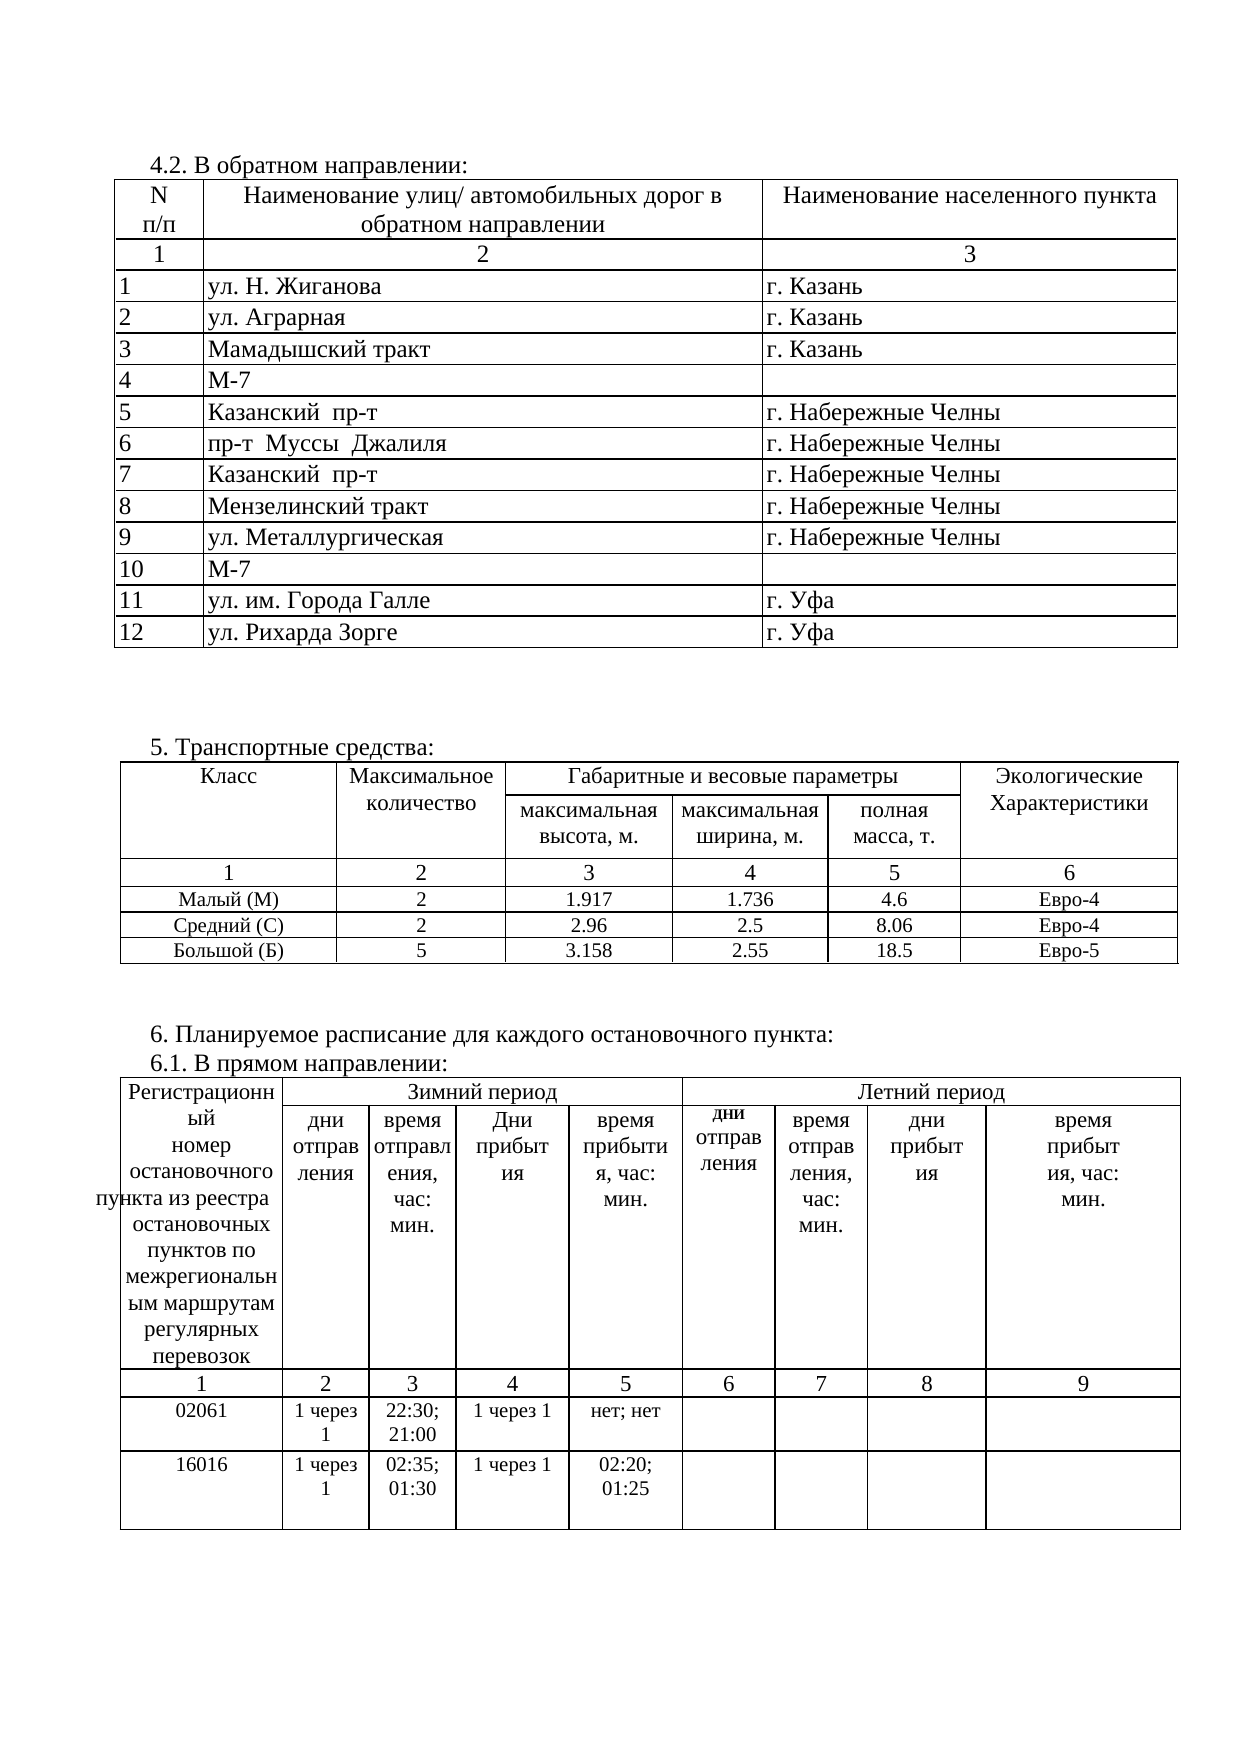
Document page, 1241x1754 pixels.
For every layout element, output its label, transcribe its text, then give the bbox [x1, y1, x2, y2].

table_cell ул. им. Города Галле [204, 586, 762, 615]
table_cell 4.6 [829, 887, 960, 911]
text 5. Транспортные средства: [150, 732, 1090, 761]
table_cell 7 [776, 1370, 867, 1396]
table_cell 2.55 [673, 938, 827, 962]
table_cell 1 через 1 [457, 1452, 568, 1529]
table_header Класс [121, 763, 336, 858]
table_cell 1 [115, 239, 203, 269]
table_cell 3 [370, 1370, 455, 1396]
table_cell 5 [115, 396, 203, 427]
table_cell г. Казань [763, 301, 1177, 332]
table_cell 1 через 1 [457, 1398, 568, 1450]
table_cell М-7 [204, 554, 762, 584]
table_header Зимний период [283, 1078, 682, 1104]
table_cell 2 [283, 1370, 368, 1396]
table_cell 8 [115, 491, 203, 521]
table_cell Средний (С) [121, 913, 336, 937]
table_cell 8 [868, 1370, 985, 1396]
text 6.1. В прямом направлении: [150, 1048, 1090, 1077]
table_cell 1 [115, 270, 203, 301]
table_cell г. Набережные Челны [763, 427, 1177, 458]
table_cell 9 [987, 1370, 1180, 1396]
table_cell М-7 [204, 365, 762, 395]
table_cell полная масса, т. [829, 796, 960, 858]
table_cell 02:20; 01:25 [570, 1452, 682, 1529]
table_cell ул. Рихарда Зорге [204, 617, 762, 647]
table_cell 4 [457, 1370, 568, 1396]
table_cell г. Уфа [763, 584, 1177, 615]
table_cell [987, 1452, 1180, 1529]
table_cell нет; нет [570, 1398, 682, 1450]
table_cell 1 через 1 [283, 1398, 368, 1450]
table_cell 8.06 [829, 913, 960, 937]
table_cell г. Набережные Челны [763, 458, 1177, 489]
table_cell Дни прибыт ия [457, 1106, 568, 1368]
table_cell дни отправ ления [283, 1106, 368, 1368]
table_cell Казанский пр-т [204, 460, 762, 489]
table_cell 4 [115, 365, 203, 395]
table_cell 6 [961, 859, 1177, 886]
table_cell [683, 1398, 774, 1450]
table_cell 2.96 [506, 913, 672, 937]
table_cell [868, 1398, 985, 1450]
table_cell г. Набережные Челны [763, 521, 1177, 552]
table_cell максимальная ширина, м. [673, 796, 827, 858]
table_cell г. Казань [763, 332, 1177, 364]
table_cell 2 [337, 859, 505, 886]
table_cell 1 [121, 859, 336, 886]
table_cell 6 [115, 428, 203, 458]
table_cell 4 [673, 859, 827, 886]
table_cell 1.917 [506, 887, 672, 911]
table_cell 3.158 [506, 938, 672, 962]
table_cell ул. Аграрная [204, 302, 762, 332]
table_cell 2 [337, 913, 505, 937]
table_header N п/п [115, 180, 203, 238]
table_cell Мензелинский тракт [204, 491, 762, 521]
table_cell [683, 1452, 774, 1529]
table_header Наименование улиц/ автомобильных дорог в обратном направлении [204, 180, 762, 238]
table_cell 2 [337, 887, 505, 911]
table_cell 11 [115, 585, 203, 615]
table_cell 22:30; 21:00 [370, 1398, 455, 1450]
table_cell 5 [570, 1370, 682, 1396]
table_cell 12 [115, 616, 203, 647]
table_cell время отправ ления, час: мин. [776, 1106, 867, 1368]
table_cell 3 [506, 859, 672, 886]
table_cell Малый (М) [121, 887, 336, 911]
table_cell Евро-4 [961, 887, 1177, 911]
table_cell 5 [829, 859, 960, 886]
table_cell 7 [115, 459, 203, 489]
table_cell 2.5 [673, 913, 827, 937]
table_cell Евро-4 [961, 913, 1177, 937]
table_cell Мамадышский тракт [204, 334, 762, 364]
table_cell 6 [683, 1370, 774, 1396]
table_cell Казанский пр-т [204, 397, 762, 427]
table_cell г. Уфа [763, 615, 1177, 647]
table_cell ДНИ отправ ления [683, 1106, 774, 1368]
table_cell 10 [115, 554, 203, 584]
table_cell 18.5 [829, 938, 960, 962]
table_cell г. Набережные Челны [763, 395, 1177, 427]
table_cell 1 [121, 1370, 282, 1396]
table_cell 3 [115, 333, 203, 364]
table_cell 9 [115, 522, 203, 552]
table_cell Евро-5 [961, 938, 1177, 962]
table_cell максимальная высота, м. [506, 796, 672, 858]
table_header Летний период [683, 1078, 1180, 1104]
table_cell время прибыти я, час: мин. [570, 1106, 682, 1368]
table_cell [763, 364, 1177, 395]
table_cell 2 [204, 240, 762, 269]
table_cell 02061 [121, 1398, 282, 1450]
table_cell время прибыт ия, час: мин. [987, 1106, 1180, 1368]
table_header Максимальное количество [337, 763, 505, 858]
table_cell ул. Металлургическая [204, 523, 762, 552]
text 4.2. В обратном направлении: [150, 150, 1090, 179]
table_cell пр-т Муссы Джалиля [204, 428, 762, 458]
table_cell 1.736 [673, 887, 827, 911]
table_cell [776, 1452, 867, 1529]
table_header Габаритные и весовые параметры [506, 763, 960, 794]
table_cell [868, 1452, 985, 1529]
table_cell 1 через 1 [283, 1452, 368, 1529]
table_cell 2 [115, 302, 203, 332]
text 6. Планируемое расписание для каждого остановочного пункта: [150, 1019, 1090, 1048]
table_cell 16016 [121, 1452, 282, 1529]
table_cell [776, 1398, 867, 1450]
table_header Наименование населенного пункта [763, 180, 1177, 238]
table_cell время отправл ения, час: мин. [370, 1106, 455, 1368]
table_cell 3 [763, 238, 1177, 269]
table_cell дни прибыт ия [868, 1106, 985, 1368]
table_cell ул. Н. Жиганова [204, 271, 762, 301]
table_cell Большой (Б) [121, 938, 336, 962]
table_cell 5 [337, 938, 505, 962]
table_cell [763, 553, 1177, 584]
table_header Экологические Характеристики [961, 763, 1177, 858]
table_cell г. Набережные Челны [763, 490, 1177, 521]
table_cell 02:35; 01:30 [370, 1452, 455, 1529]
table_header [121, 1078, 282, 1368]
table_cell г. Казань [763, 269, 1177, 301]
table_cell [987, 1398, 1180, 1450]
